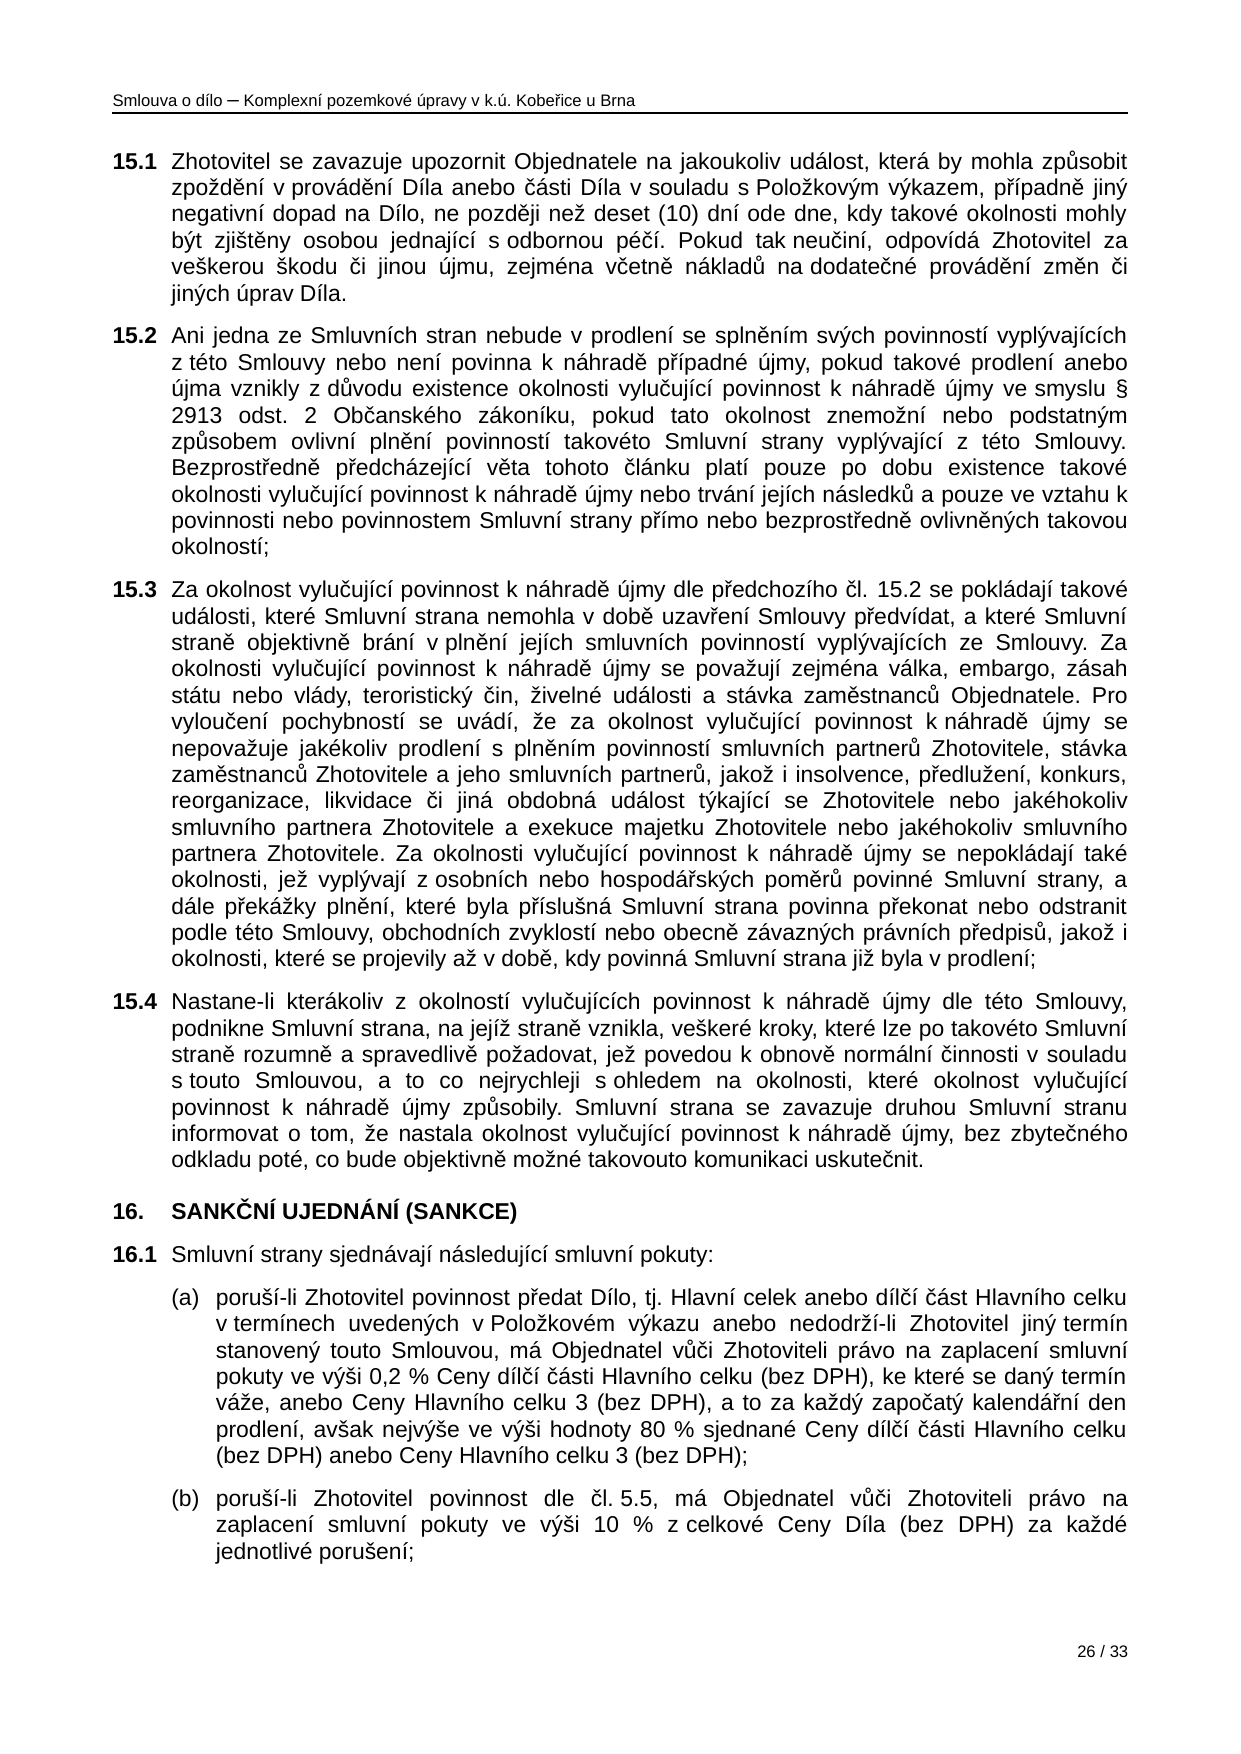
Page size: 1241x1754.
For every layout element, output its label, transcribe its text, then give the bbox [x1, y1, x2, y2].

list poruší-li Zhotovitel povinnost dle čl. 5.5, má Objednatel vůči Zhotoviteli právo na zaplacení smluvní pokuty ve výši 10 % z celkové Ceny Díla (bez DPH) za každé jednotlivé porušení; [171, 1485, 1128, 1564]
text Sankční ujednání (SANKCE) [112, 1198, 1128, 1224]
text Zhotovitel se zavazuje upozornit Objednatele na jakoukoliv událost, která by mohla způsobit zpoždění v provádění Díla anebo části Díla v souladu s Položkovým výkazem, případně jiný negativní dopad na Dílo, ne později než deset (10) dní ode dne, kdy takové okolnosti mohly být zjištěny osobou jednající s odbornou péčí. Pokud tak neučiní, odpovídá Zhotovitel za veškerou škodu či jinou újmu, zejména včetně nákladů na dodatečné provádění změn či jiných úprav Díla. [112, 148, 1128, 306]
text Za okolnost vylučující povinnost k náhradě újmy dle předchozího čl. 15.2 se pokládají takové události, které Smluvní strana nemohla v době uzavření Smlouvy předvídat, a které Smluvní straně objektivně brání v plnění jejích smluvních povinností vyplývajících ze Smlouvy. Za okolnosti vylučující povinnost k náhradě újmy se považují zejména válka, embargo, zásah státu nebo vlády, teroristický čin, živelné události a stávka zaměstnanců Objednatele. Pro vyloučení pochybností se uvádí, že za okolnost vylučující povinnost k náhradě újmy se nepovažuje jakékoliv prodlení s plněním povinností smluvních partnerů Zhotovitele, stávka zaměstnanců Zhotovitele a jeho smluvních partnerů, jakož i insolvence, předlužení, konkurs, reorganizace, likvidace či jiná obdobná událost týkající se Zhotovitele nebo jakéhokoliv smluvního partnera Zhotovitele a exekuce majetku Zhotovitele nebo jakéhokoliv smluvního partnera Zhotovitele. Za okolnosti vylučující povinnost k náhradě újmy se nepokládají také okolnosti, jež vyplývají z osobních nebo hospodářských poměrů povinné Smluvní strany, a dále překážky plnění, které byla příslušná Smluvní strana povinna překonat nebo odstranit podle této Smlouvy, obchodních zvyklostí nebo obecně závazných právních předpisů, jakož i okolnosti, které se projevily až v době, kdy povinná Smluvní strana již byla v prodlení; [112, 576, 1128, 972]
text Smluvní strany sjednávají následující smluvní pokuty: [112, 1241, 1128, 1267]
text Ani jedna ze Smluvních stran nebude v prodlení se splněním svých povinností vyplývajících z této Smlouvy nebo není povinna k náhradě případné újmy, pokud takové prodlení anebo újma vznikly z důvodu existence okolnosti vylučující povinnost k náhradě újmy ve smyslu § 2913 odst. 2 Občanského zákoníku, pokud tato okolnost znemožní nebo podstatným způsobem ovlivní plnění povinností takovéto Smluvní strany vyplývající z této Smlouvy. Bezprostředně předcházející věta tohoto článku platí pouze po dobu existence takové okolnosti vylučující povinnost k náhradě újmy nebo trvání jejích následků a pouze ve vztahu k povinnosti nebo povinnostem Smluvní strany přímo nebo bezprostředně ovlivněných takovou okolností; [112, 322, 1128, 560]
list poruší-li Zhotovitel povinnost předat Dílo, tj. Hlavní celek anebo dílčí část Hlavního celku v termínech uvedených v Položkovém výkazu anebo nedodrží-li Zhotovitel jiný termín stanovený touto Smlouvou, má Objednatel vůči Zhotoviteli právo na zaplacení smluvní pokuty ve výši 0,2 % Ceny dílčí části Hlavního celku (bez DPH), ke které se daný termín váže, anebo Ceny Hlavního celku 3 (bez DPH), a to za každý započatý kalendářní den prodlení, avšak nejvýše ve výši hodnoty 80 % sjednané Ceny dílčí části Hlavního celku (bez DPH) anebo Ceny Hlavního celku 3 (bez DPH); [171, 1284, 1128, 1468]
text Nastane-li kterákoliv z okolností vylučujících povinnost k náhradě újmy dle této Smlouvy, podnikne Smluvní strana, na jejíž straně vznikla, veškeré kroky, které lze po takovéto Smluvní straně rozumně a spravedlivě požadovat, jež povedou k obnově normální činnosti v souladu s touto Smlouvou, a to co nejrychleji s ohledem na okolnosti, které okolnost vylučující povinnost k náhradě újmy způsobily. Smluvní strana se zavazuje druhou Smluvní stranu informovat o tom, že nastala okolnost vylučující povinnost k náhradě újmy, bez zbytečného odkladu poté, co bude objektivně možné takovouto komunikaci uskutečnit. [112, 988, 1128, 1173]
